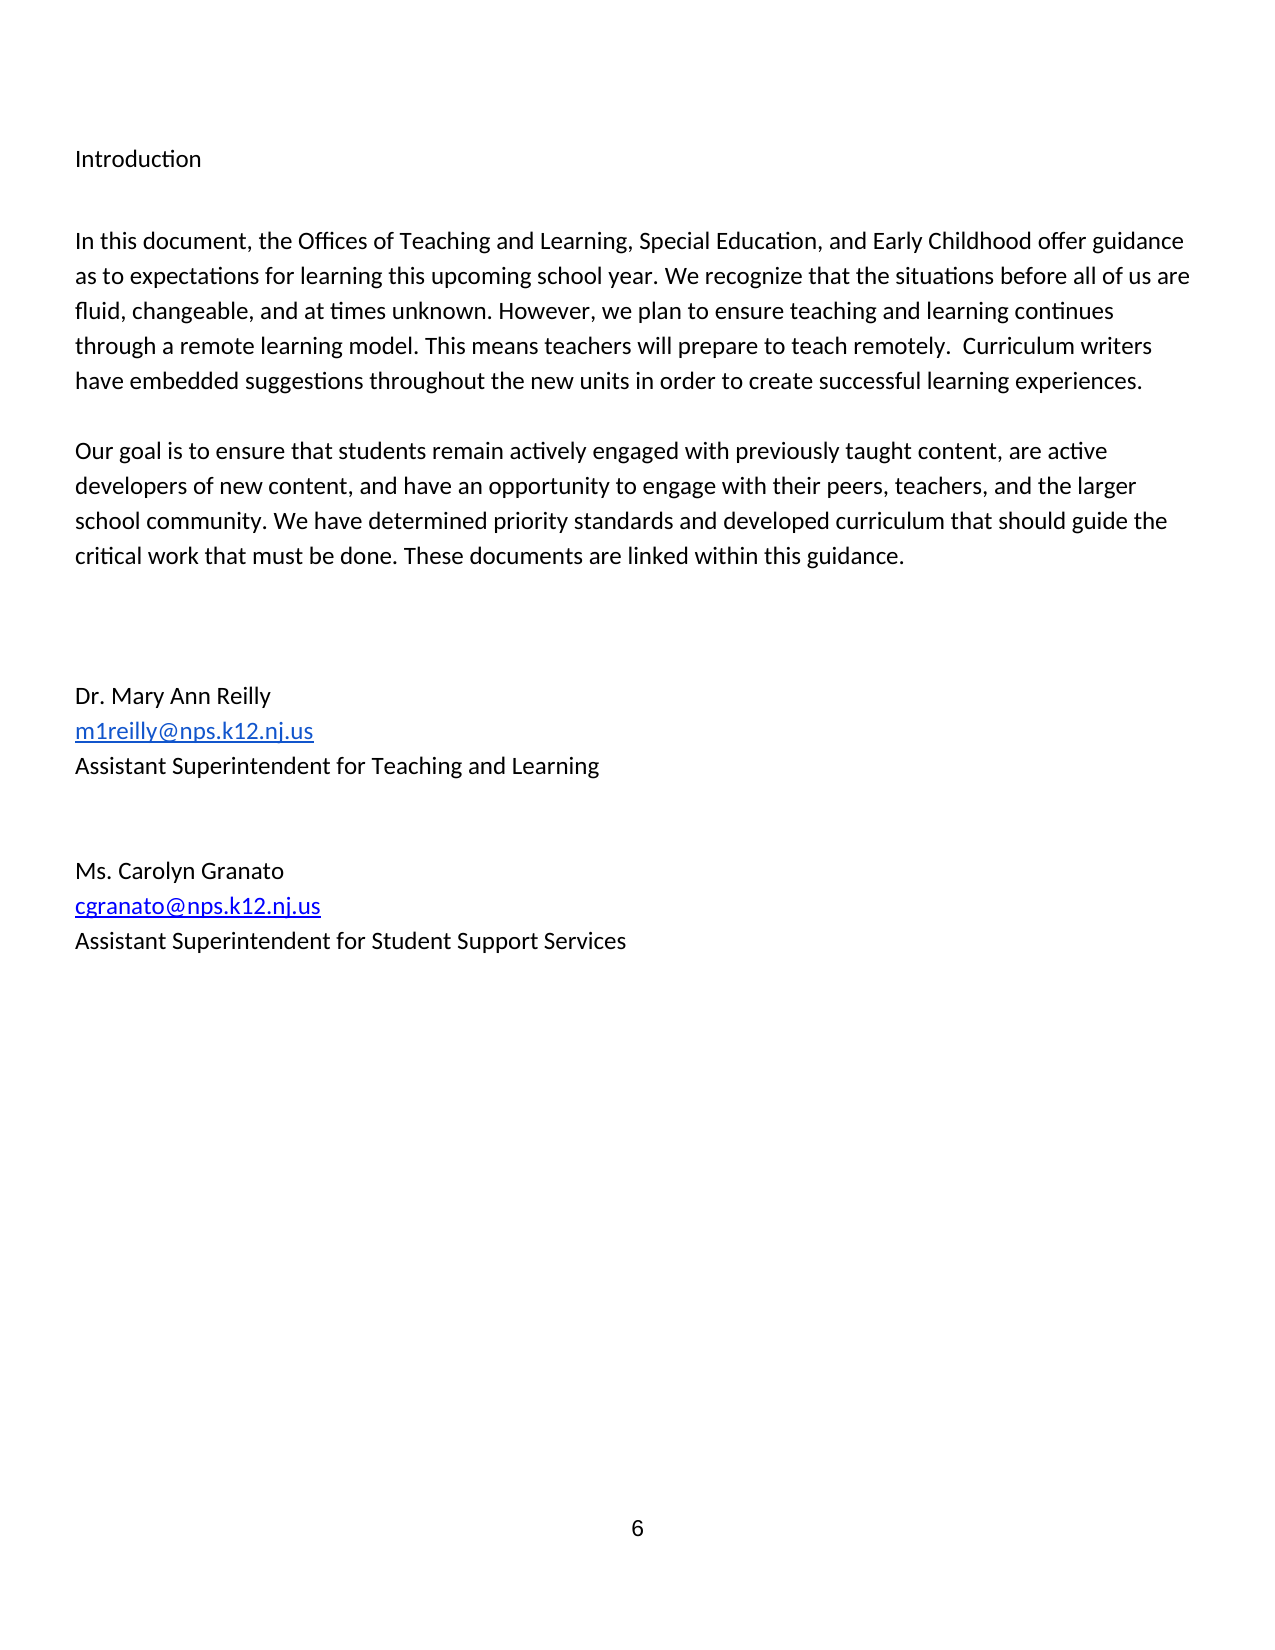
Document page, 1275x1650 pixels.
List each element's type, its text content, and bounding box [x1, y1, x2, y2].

text In this document, the Offices of Teaching and Learning, Special Education, and Early Childhood offer guidance as to expectations for learning this upcoming school year. We recognize that the situations before all of us are fluid, changeable, and at times unknown. However, we plan to ensure teaching and learning continues through a remote learning model. This means teachers will prepare to teach remotely. Curriculum writers have embedded suggestions throughout the new units in order to create successful learning experiences. [75, 226, 1200, 396]
text Our goal is to ensure that students remain actively engaged with previously taught content, are active developers of new content, and have an opportunity to engage with their peers, teachers, and the larger school community. We have determined priority standards and developed curriculum that should guide the critical work that must be done. These documents are linked within this guidance. [75, 436, 1200, 571]
text Assistant Superintendent for Teaching and Learning [75, 751, 1200, 781]
text cgranato@nps.k12.nj.us [75, 891, 1200, 921]
text m1reilly@nps.k12.nj.us [75, 716, 1200, 746]
text Ms. Carolyn Granato [75, 856, 1200, 886]
subtitle Introduction [75, 143, 1200, 173]
text Assistant Superintendent for Student Support Services [75, 926, 1200, 956]
text Dr. Mary Ann Reilly [75, 681, 1200, 711]
